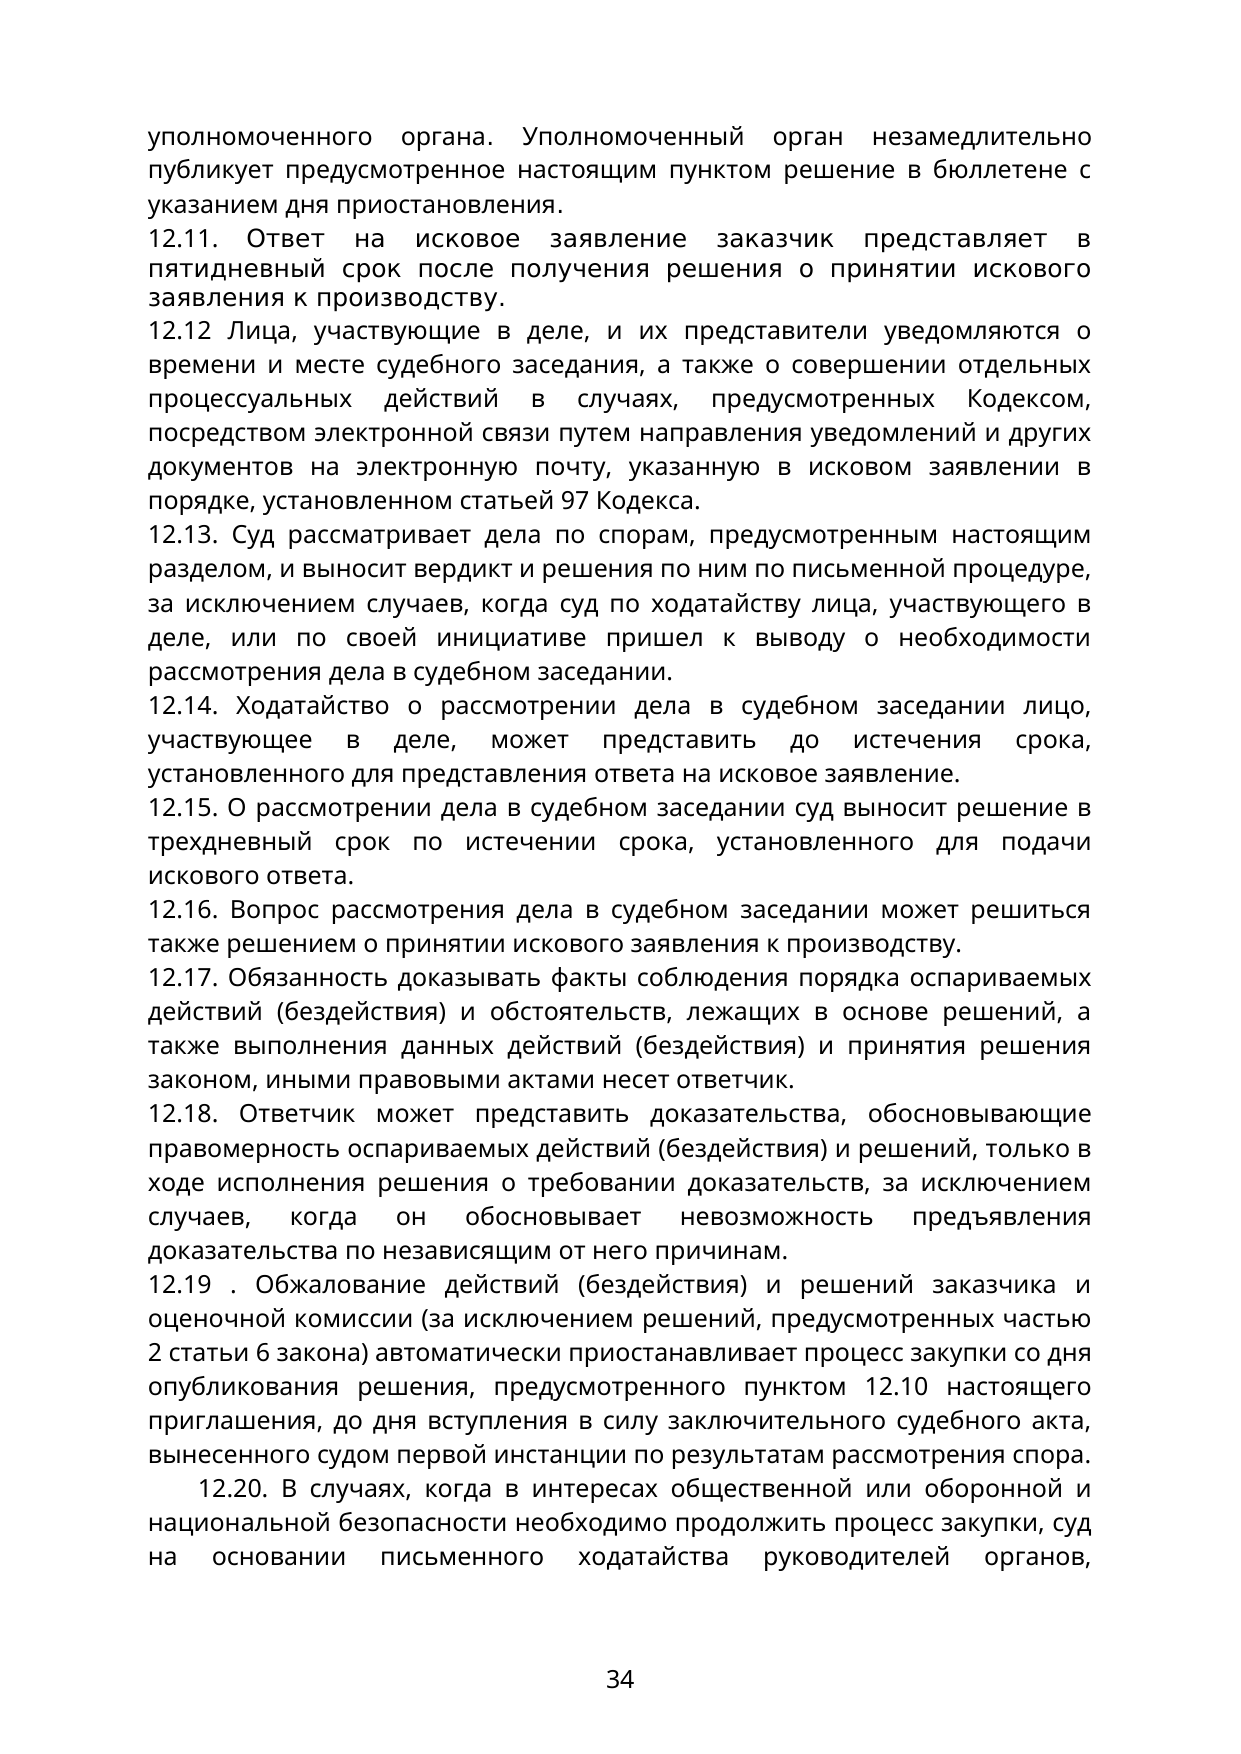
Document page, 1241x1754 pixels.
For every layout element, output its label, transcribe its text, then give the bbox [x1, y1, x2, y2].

text 12.13. Суд рассматривает дела по спорам, предусмотренным настоящим разделом, и выносит вердикт и решения по ним по письменной процедуре, за исключением случаев, когда суд по ходатайству лица, участвующего в деле, или по своей инициативе пришел к выводу о необходимости рассмотрения дела в судебном заседании. [148, 517, 1092, 687]
text 12.15. О рассмотрении дела в судебном заседании суд выносит решение в трехдневный срок по истечении срока, установленного для подачи искового ответа. [148, 789, 1092, 892]
text 12.12 Лица, участвующие в деле, и их представители уведомляются о времени и месте судебного заседания, а также о совершении отдельных процессуальных действий в случаях, предусмотренных Кодексом, посредством электронной связи путем направления уведомлений и других документов на электронную почту, указанную в исковом заявлении в порядке, установленном статьей 97 Кодекса. [148, 313, 1092, 517]
text 12.18. Ответчик может представить доказательства, обосновывающие правомерность оспариваемых действий (бездействия) и решений, только в ходе исполнения решения о требовании доказательств, за исключением случаев, когда он обосновывает невозможность предъявления доказательства по независящим от него причинам. [148, 1096, 1092, 1266]
text 12.19 . Обжалование действий (бездействия) и решений заказчика и оценочной комиссии (за исключением решений, предусмотренных частью 2 статьи 6 закона) автоматически приостанавливает процесс закупки со дня опубликования решения, предусмотренного пунктом 12.10 настоящего приглашения, до дня вступления в силу заключительного судебного акта, вынесенного судом первой инстанции по результатам рассмотрения спора. [148, 1266, 1092, 1471]
text 12.17. Обязанность доказывать факты соблюдения порядка оспариваемых действий (бездействия) и обстоятельств, лежащих в основе решений, а также выполнения данных действий (бездействия) и принятия решения законом, иными правовыми актами несет ответчик. [148, 960, 1092, 1096]
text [148, 1471, 1092, 1573]
text 12.11. Ответ на исковое заявление заказчик представляет в пятидневный срок после получения решения о принятии искового заявления к производству. [148, 220, 1092, 313]
text 12.16. Вопрос рассмотрения дела в судебном заседании может решиться также решением о принятии искового заявления к производству. [148, 892, 1092, 960]
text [148, 118, 1092, 220]
text 12.14. Ходатайство о рассмотрении дела в судебном заседании лицо, участвующее в деле, может представить до истечения срока, установленного для представления ответа на исковое заявление. [148, 687, 1092, 789]
